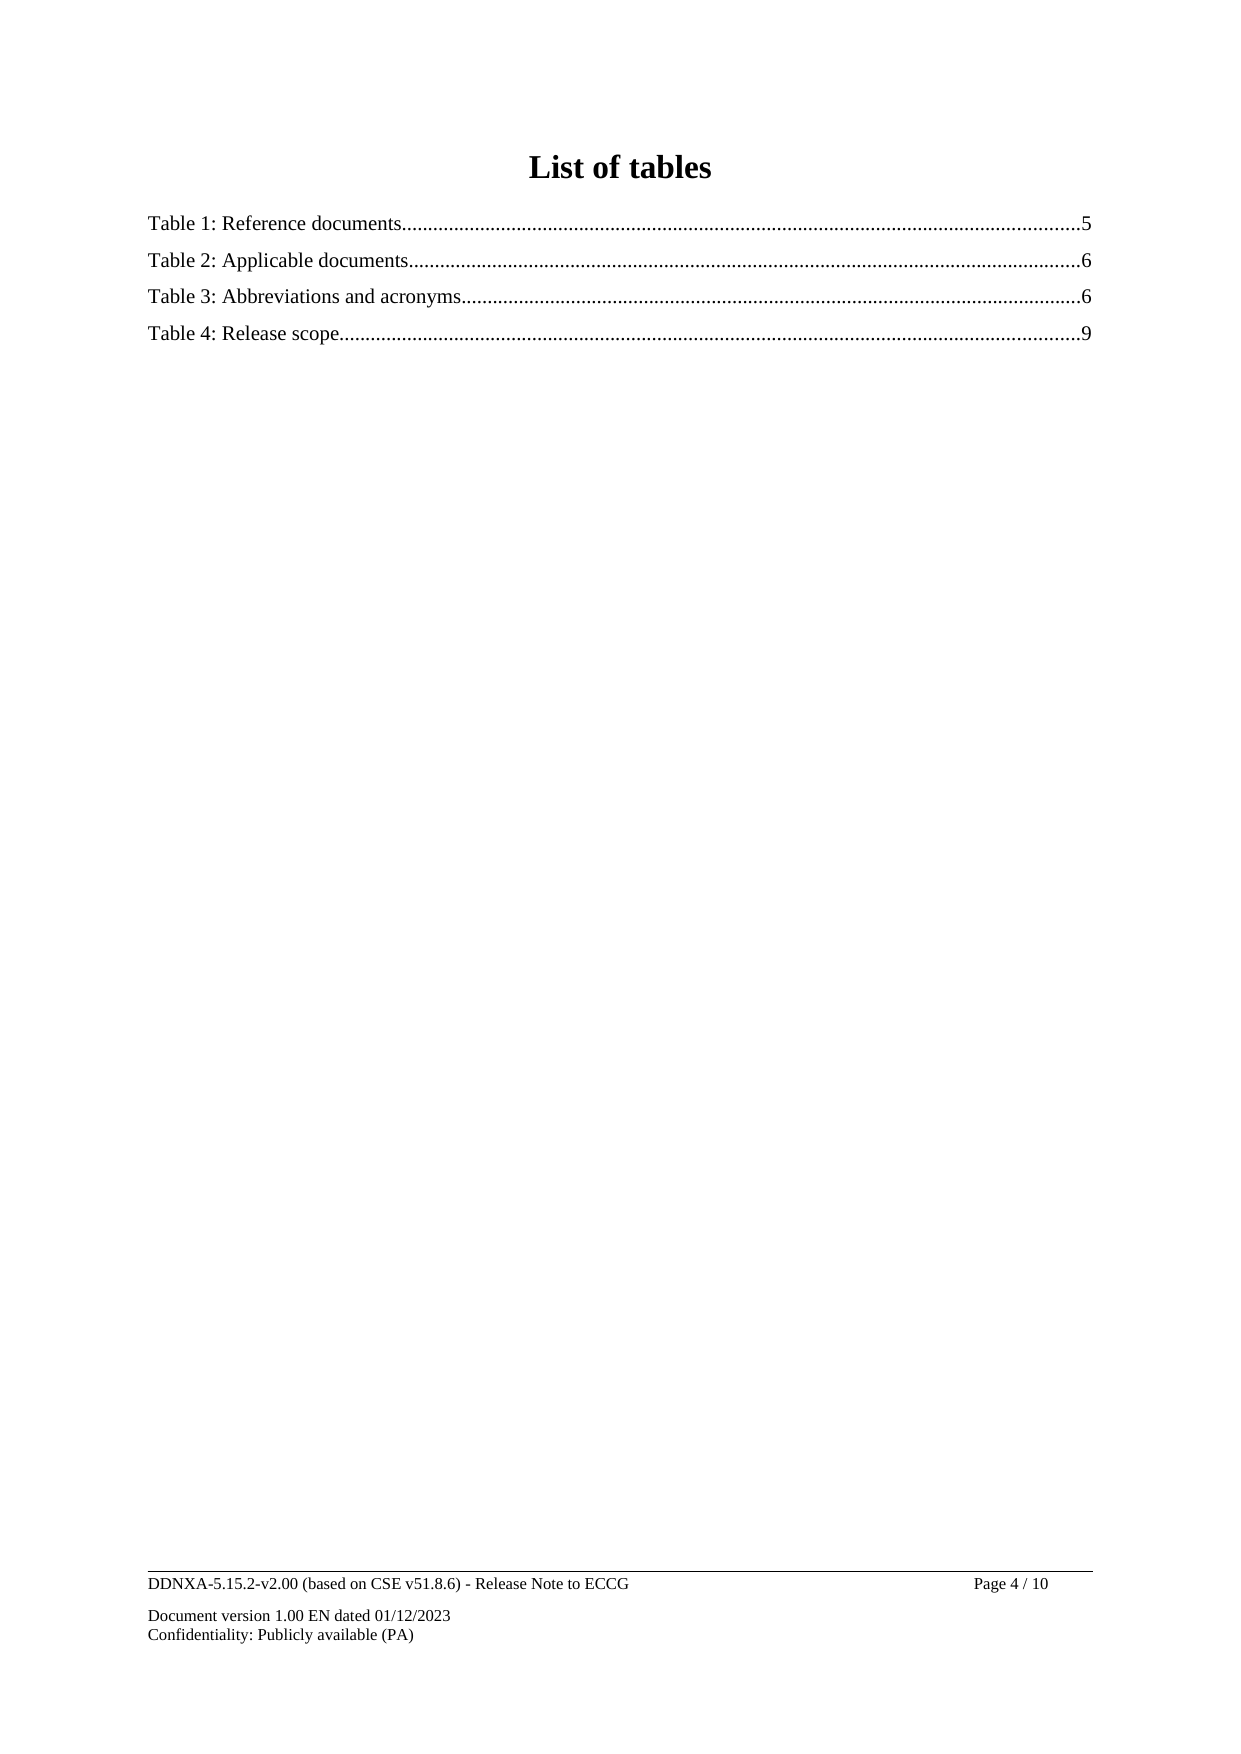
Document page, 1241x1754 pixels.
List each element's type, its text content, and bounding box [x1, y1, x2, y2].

text Table 3: Abbreviations and acronyms 6 [148, 284, 1093, 308]
text Table 4: Release scope 9 [148, 321, 1093, 345]
subtitle List of tables [148, 148, 1093, 186]
text Table 1: Reference documents 5 [148, 211, 1093, 235]
text Table 2: Applicable documents 6 [148, 247, 1093, 272]
